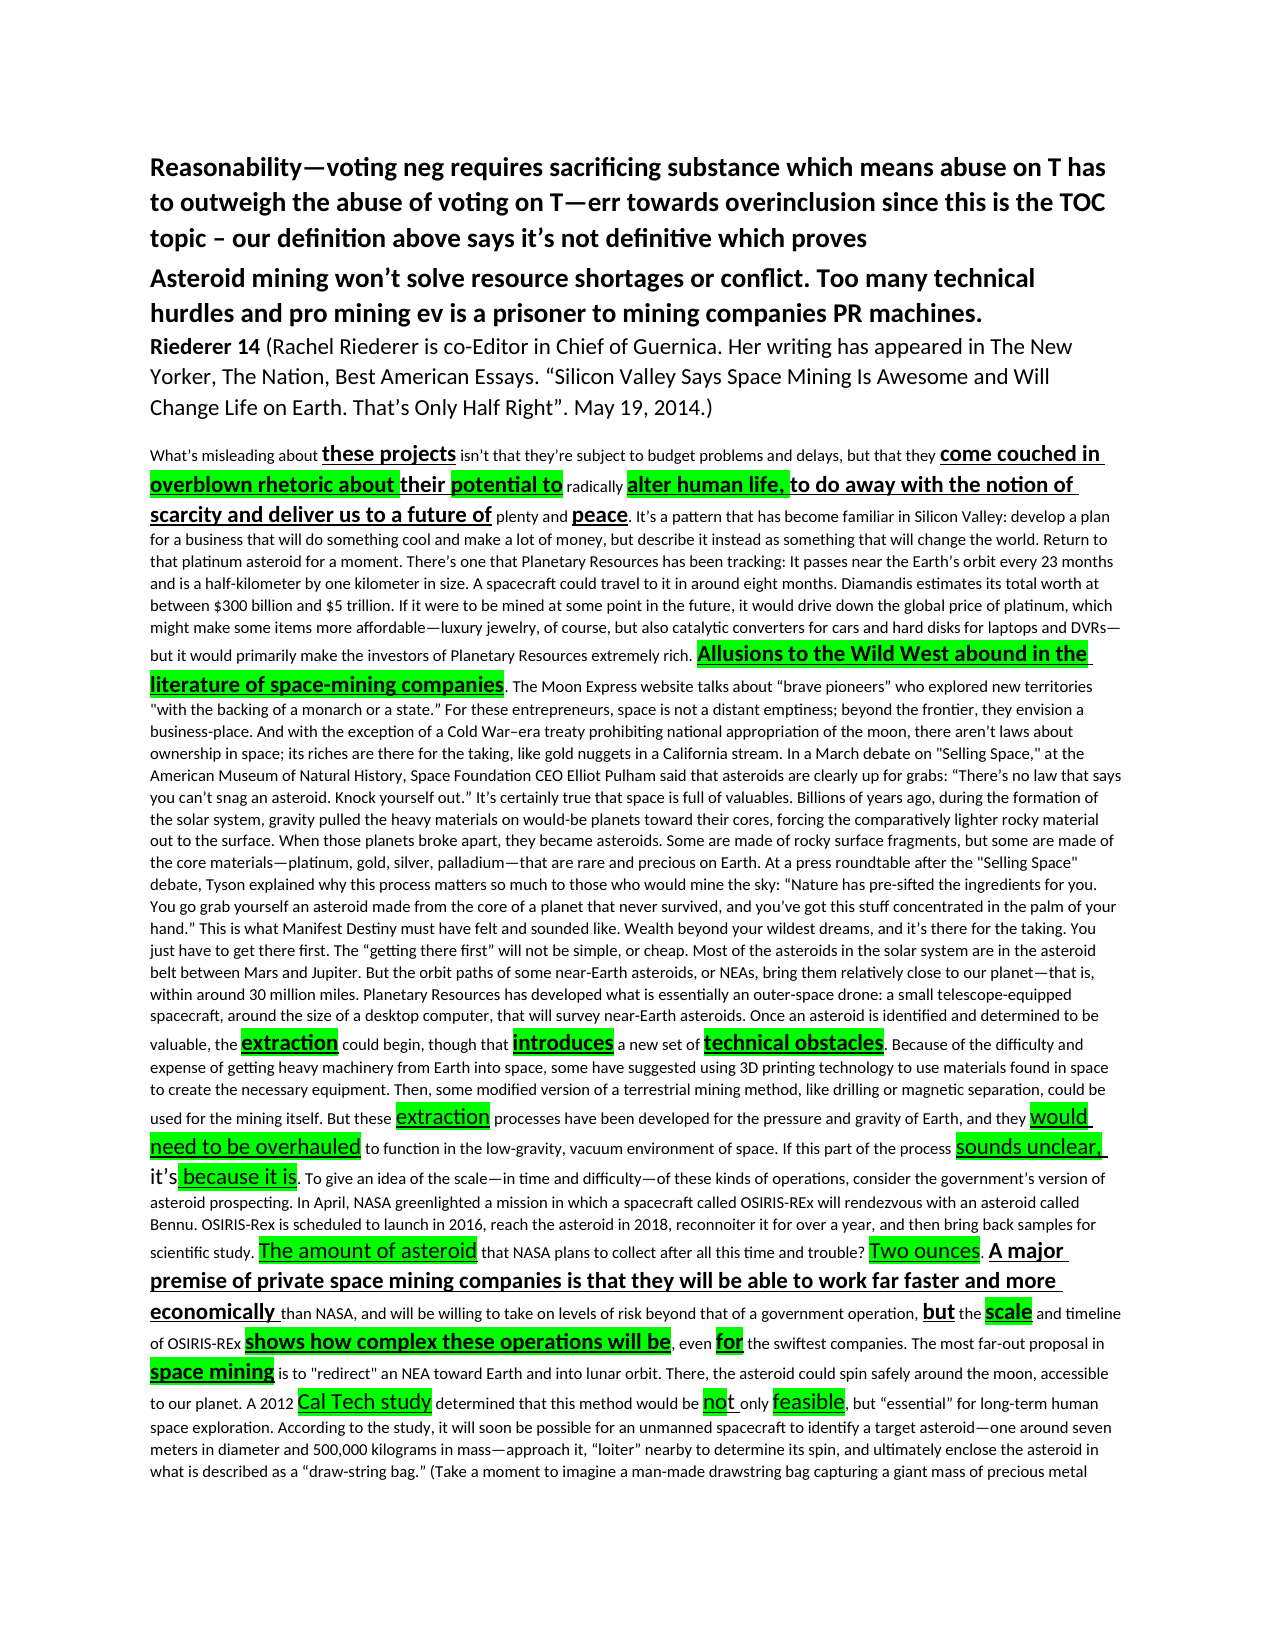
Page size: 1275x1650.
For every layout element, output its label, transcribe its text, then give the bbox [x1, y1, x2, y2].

subtitle Reasonability—voting neg requires sacrificing substance which means abuse on T has to outweigh the abuse of voting on T—err towards overinclusion since this is the TOC topic – our definition above says it’s not definitive which proves [150, 150, 1125, 254]
text Riederer 14 (Rachel Riederer is co-Editor in Chief of Guernica. Her writing has appeared in The New Yorker, The Nation, Best American Essays. “Silicon Valley Says Space Mining Is Awesome and Will Change Life on Earth. That’s Only Half Right”. May 19, 2014.) [150, 332, 1125, 421]
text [150, 439, 1125, 1481]
subtitle Asteroid mining won’t solve resource shortages or conflict. Too many technical hurdles and pro mining ev is a prisoner to mining companies PR machines. [150, 261, 1125, 330]
